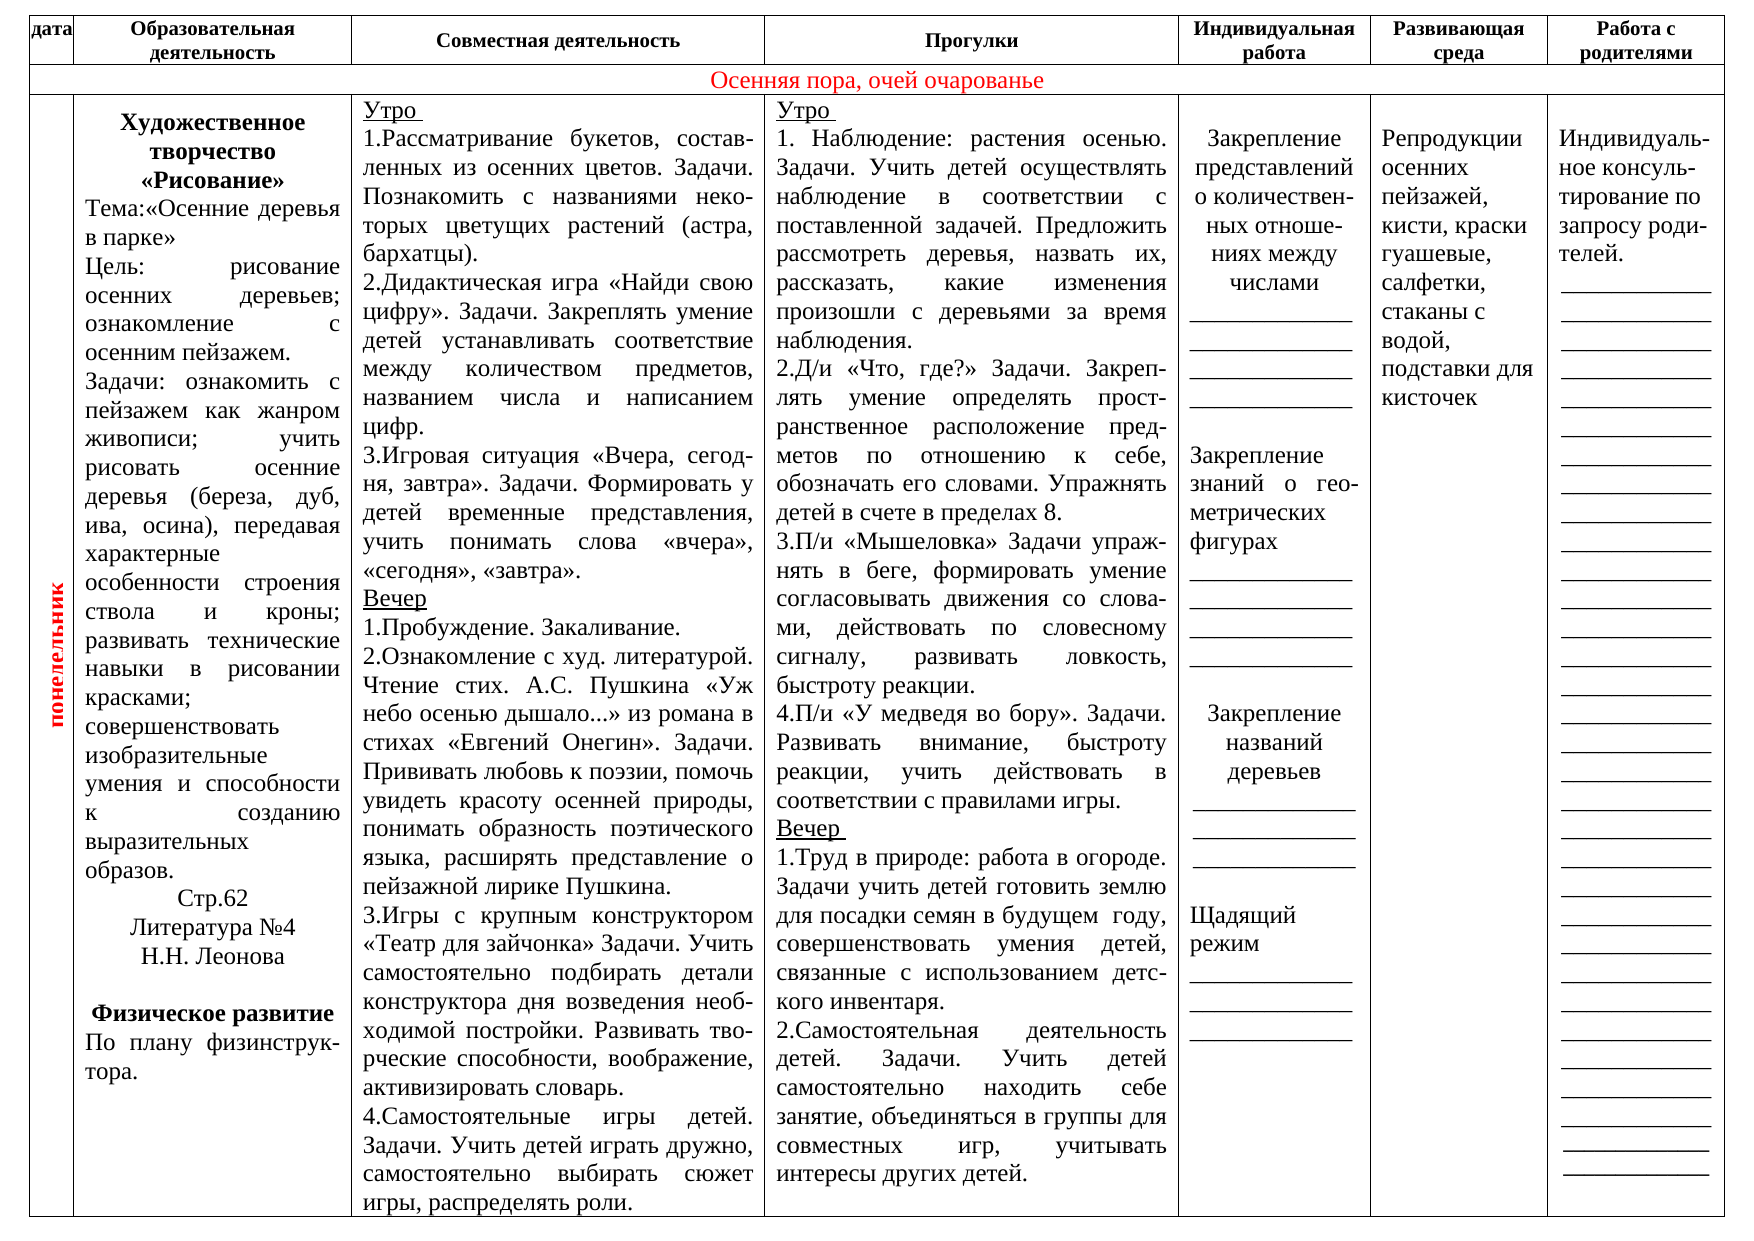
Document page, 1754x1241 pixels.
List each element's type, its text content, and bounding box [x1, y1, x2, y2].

table_header Индивидуальная работа [1179, 16, 1370, 64]
table_header Совместная деятельность [352, 16, 764, 64]
table_header Прогулки [765, 16, 1178, 64]
table_cell Репродукции осенних пейзажей, кисти, краски гуашевые, салфетки, стаканы с водой, подставки для кисточек [1371, 95, 1547, 1216]
table_cell понедельник [30, 95, 73, 1216]
table_header Работа с родителями [1548, 16, 1724, 64]
table_cell Утро 1. Наблюдение: растения осенью. Задачи. Учить детей осуществлять наблюдение в соответствии с поставленной задачей. Предложить рассмотреть деревья, назвать их, рассказать, какие изменения произошли с деревьями за время наблюдения. 2.Д/и «Что, где?» Задачи. Закреп-лять умение определять прост-ранственное расположение пред-метов по отношению к себе, обозначать его словами. Упражнять детей в счете в пределах 8. 3.П/и «Мышеловка» Задачи упраж-нять в беге, формировать умение согласовывать движения со слова-ми, действовать по словесному сигналу, развивать ловкость, быстроту реакции. 4.П/и «У медведя во бору». Задачи. Развивать внимание, быстроту реакции, учить действовать в соответствии с правилами игры. Вечер 1.Труд в природе: работа в огороде. Задачи учить детей готовить землю для посадки семян в будущем году, совершенствовать умения детей, связанные с использованием детского инвентаря. 2.Самостоятельная деятельность детей. Задачи. Учить детей самостоятельно находить себе занятие, объединяться в группы для совместных игр, учитывать интересы других детей. [765, 95, 1178, 1216]
table_header Образовательная деятельность [74, 16, 351, 64]
table_cell Осенняя пора, очей очарованье [30, 65, 1724, 94]
table_header Развивающая среда [1371, 16, 1547, 64]
table_cell Закрепление представлений о количествен-ных отноше-ниях между числами ____________________________________________________ Закрепление знаний о гео-метрических фигурах ____________________________________________________ Закрепление названий деревьев _______________________________________ Щадящий режим _______________________________________ [1179, 95, 1370, 1216]
table_header дата [30, 16, 73, 64]
table_cell Утро 1.Рассматривание букетов, составленных из осенних цветов. Задачи. Познакомить с названиями неко-торых цветущих растений (астра, бархатцы). 2.Дидактическая игра «Найди свою цифру». Задачи. Закреплять умение детей устанавливать соответствие между количеством предметов, названием числа и написанием цифр. 3.Игровая ситуация «Вчера, сегод-ня, завтра». Задачи. Формировать у детей временные представления, учить понимать слова «вчера», «сегодня», «завтра». Вечер 1.Пробуждение. Закаливание. 2.Ознакомление с худ. литературой. Чтение стих. А.С. Пушкина «Уж небо осенью дышало...» из романа в стихах «Евгений Онегин». Задачи. Прививать любовь к поэзии, помочь увидеть красоту осенней природы, понимать образность поэтического языка, расширять представление о пейзажной лирике Пушкина. 3.Игры с крупным конструктором «Театр для зайчонка» Задачи. Учить самостоятельно подбирать детали конструктора дня возведения необ-ходимой постройки. Развивать тво-рческие способности, воображение, активизировать словарь. 4.Самостоятельные игры детей. Задачи. Учить детей играть дружно, самостоятельно выбирать сюжет игры, распределять роли. [352, 95, 764, 1216]
table_cell Индивидуаль-ное консуль-тирование по запросу роди-телей. ________________________________________________________________________________________________________________________________________________________________________________________________________________________________________________________________________________________________ ________________________________________________________________________ ______________ ______________ [1548, 95, 1724, 1216]
table_cell Художественное творчество «Рисование» Тема:«Осенние деревья в парке» Цель: рисование осенних деревьев; ознакомление с осенним пейзажем. Задачи: ознакомить с пейзажем как жанром живописи; учить рисовать осенние деревья (береза, дуб, ива, осина), передавая характерные особенности строения ствола и кроны; развивать технические навыки в рисовании красками; совершенствовать изобразительные умения и способности к созданию выразительных образов. Стр.62 Литература №4 Н.Н. Леонова Физическое развитие По плану физинструк-тора. [74, 95, 351, 1216]
